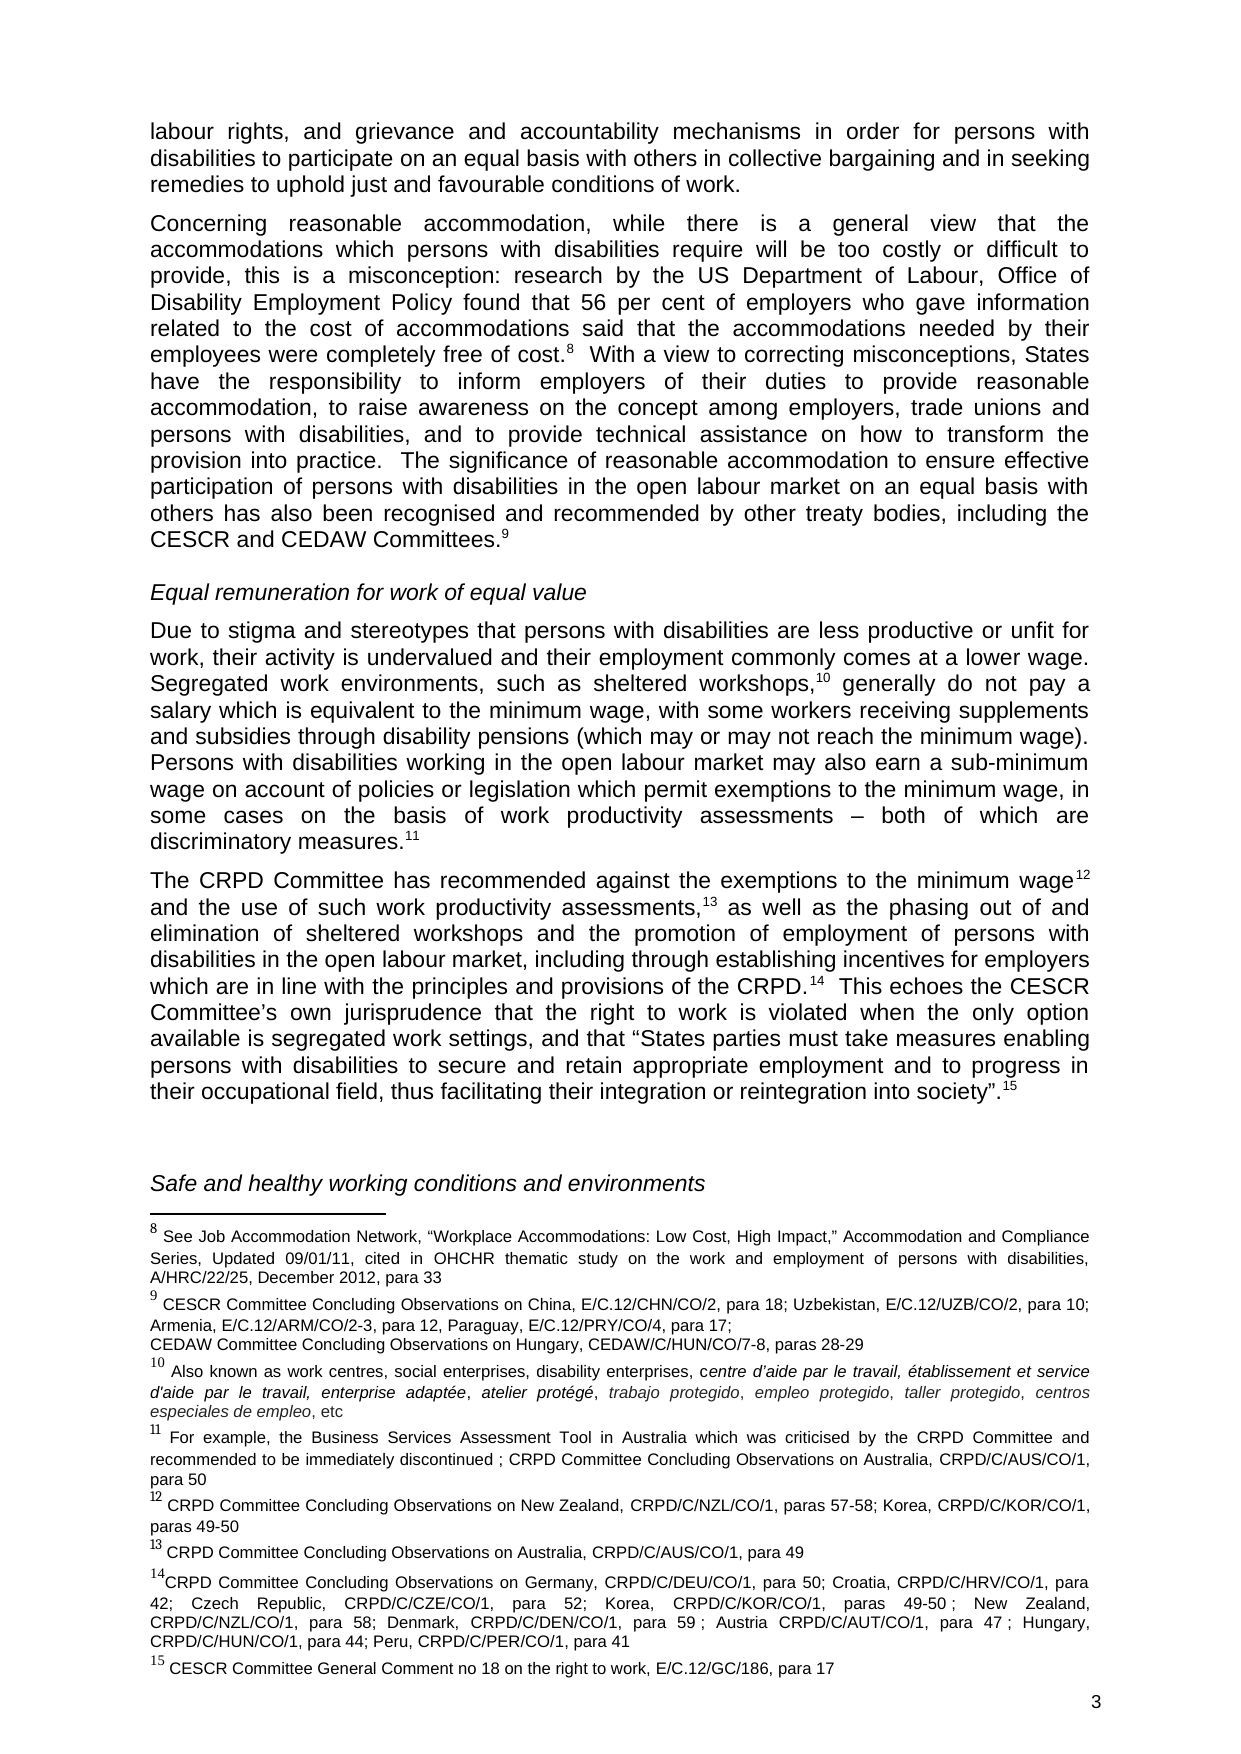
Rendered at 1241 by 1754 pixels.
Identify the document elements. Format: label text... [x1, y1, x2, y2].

text Safe and healthy working conditions and environments [150, 1169, 1090, 1196]
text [150, 118, 1090, 197]
text Concerning reasonable accommodation, while there is a general view that the accommodations which persons with disabilities require will be too costly or difficult to provide, this is a misconception: research by the US Department of Labour, Office of Disability Employment Policy found that 56 per cent of employers who gave information related to the cost of accommodations said that the accommodations needed by their employees were completely free of cost. With a view to correcting misconceptions, States have the responsibility to inform employers of their duties to provide reasonable accommodation, to raise awareness on the concept among employers, trade unions and persons with disabilities, and to provide technical assistance on how to transform the provision into practice. The significance of reasonable accommodation to ensure effective participation of persons with disabilities in the open labour market on an equal basis with others has also been recognised and recommended by other treaty bodies, including the CESCR and CEDAW Committees. [150, 210, 1090, 552]
text Due to stigma and stereotypes that persons with disabilities are less productive or unfit for work, their activity is undervalued and their employment commonly comes at a lower wage. Segregated work environments, such as sheltered workshops, generally do not pay a salary which is equivalent to the minimum wage, with some workers receiving supplements and subsidies through disability pensions (which may or may not reach the minimum wage). Persons with disabilities working in the open labour market may also earn a sub-minimum wage on account of policies or legislation which permit exemptions to the minimum wage, in some cases on the basis of work productivity assessments – both of which are discriminatory measures. [150, 617, 1090, 855]
text The CRPD Committee has recommended against the exemptions to the minimum wage and the use of such work productivity assessments, as well as the phasing out of and elimination of sheltered workshops and the promotion of employment of persons with disabilities in the open labour market, including through establishing incentives for employers which are in line with the principles and provisions of the CRPD. This echoes the CESCR Committee’s own jurisprudence that the right to work is violated when the only option available is segregated work settings, and that “States parties must take measures enabling persons with disabilities to secure and retain appropriate employment and to progress in their occupational field, thus facilitating their integration or reintegration into society”. [150, 867, 1090, 1104]
text Equal remuneration for work of equal value [150, 579, 1090, 605]
